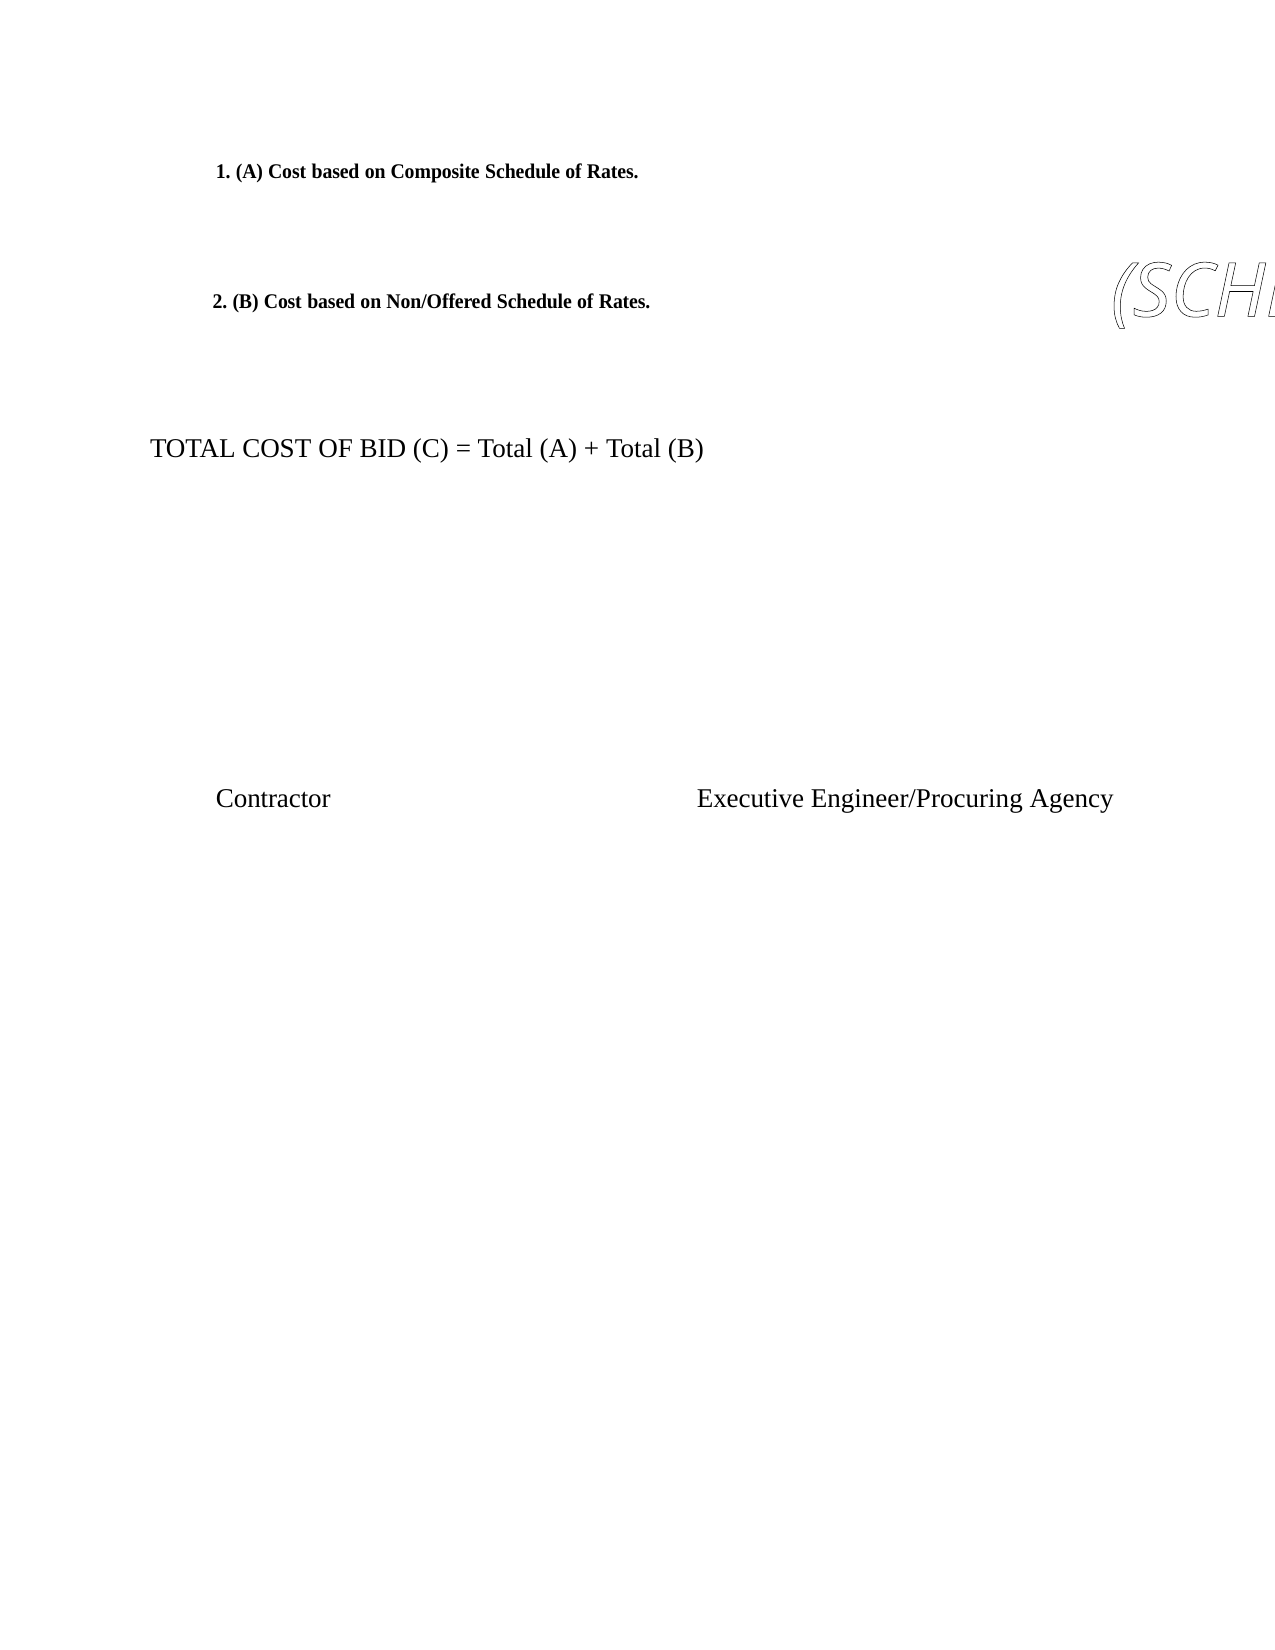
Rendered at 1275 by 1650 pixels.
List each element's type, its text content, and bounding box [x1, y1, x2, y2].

text Contractor Executive Engineer/Procuring Agency [216, 765, 1169, 830]
text 2. (B) Cost based on Non/Offered Schedule of Rates. [150, 285, 1169, 317]
text TOTAL COST OF BID (C) = Total (A) + Total (B) [150, 415, 1169, 480]
text 1. (A) Cost based on Composite Schedule of Rates. [150, 155, 1169, 187]
